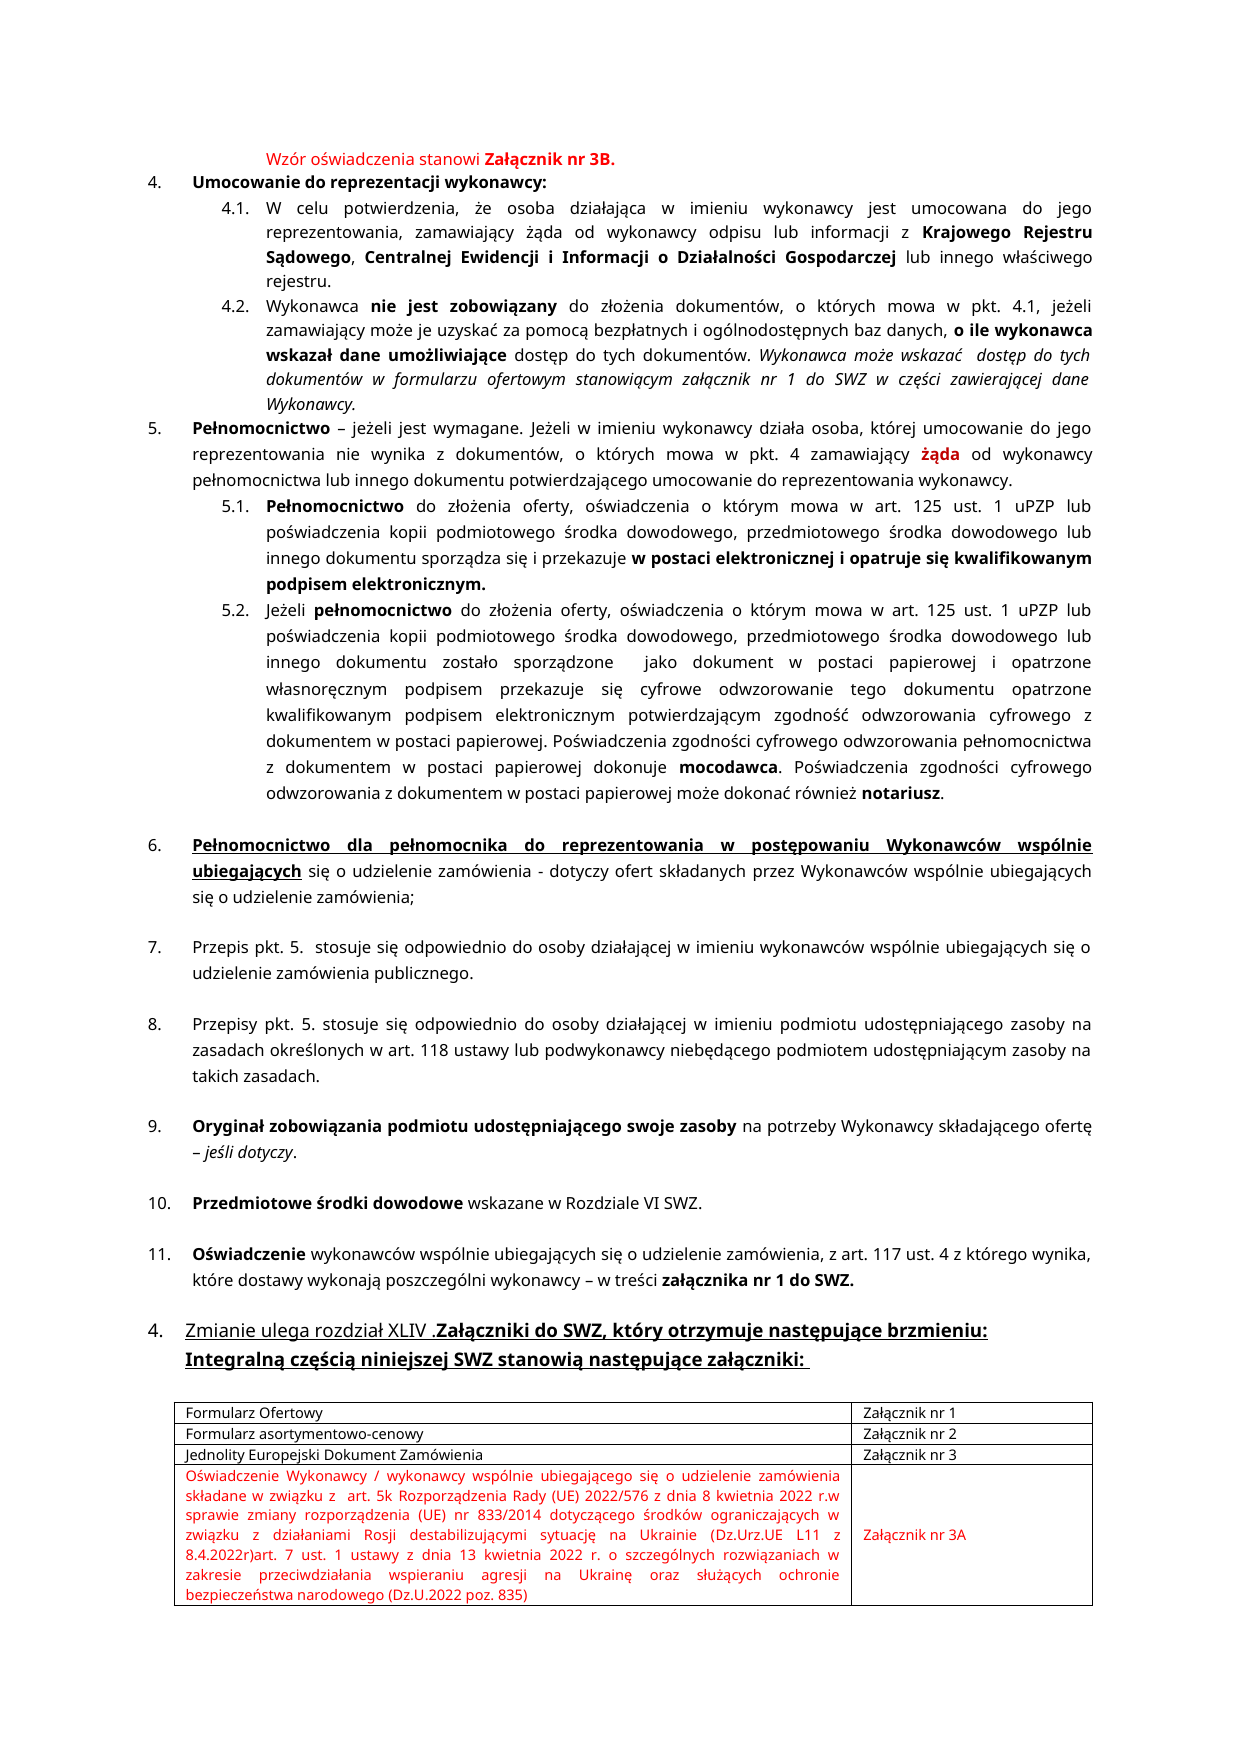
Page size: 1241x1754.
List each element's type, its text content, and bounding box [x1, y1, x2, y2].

table_header Formularz Ofertowy [175, 1403, 851, 1422]
text 5.1. Pełnomocnictwo do złożenia oferty, oświadczenia o którym mowa w art. 125 ust. 1 uPZP lub poświadczenia kopii podmiotowego środka dowodowego, przedmiotowego środka dowodowego lub innego dokumentu sporządza się i przekazuje w postaci elektronicznej i opatruje się kwalifikowanym podpisem elektronicznym. [221, 495, 1093, 596]
table_cell Załącznik nr 3A [852, 1465, 1092, 1605]
list Przepisy pkt. 5. stosuje się odpowiednio do osoby działającej w imieniu podmiotu udostępniającego zasoby na zasadach określonych w art. 118 ustawy lub podwykonawcy niebędącego podmiotem udostępniającym zasoby na takich zasadach. [148, 1012, 1093, 1087]
table_cell Oświadczenie Wykonawcy / wykonawcy wspólnie ubiegającego się o udzielenie zamówienia składane w związku z art. 5k Rozporządzenia Rady (UE) 2022/576 z dnia 8 kwietnia 2022 r.w sprawie zmiany rozporządzenia (UE) nr 833/2014 dotyczącego środków ograniczających w związku z działaniami Rosji destabilizującymi sytuację na Ukrainie (Dz.Urz.UE L11 z 8.4.2022r)art. 7 ust. 1 ustawy z dnia 13 kwietnia 2022 r. o szczególnych rozwiązaniach w zakresie przeciwdziałania wspieraniu agresji na Ukrainę oraz służących ochronie bezpieczeństwa narodowego (Dz.U.2022 poz. 835) [175, 1465, 851, 1605]
table_cell Jednolity Europejski Dokument Zamówienia [175, 1445, 851, 1464]
list Pełnomocnictwo – jeżeli jest wymagane. Jeżeli w imieniu wykonawcy działa osoba, której umocowanie do jego reprezentowania nie wynika z dokumentów, o których mowa w pkt. 4 zamawiający żąda od wykonawcy pełnomocnictwa lub innego dokumentu potwierdzającego umocowanie do reprezentowania wykonawcy. [148, 417, 1093, 491]
list Oryginał zobowiązania podmiotu udostępniającego swoje zasoby na potrzeby Wykonawcy składającego ofertę – jeśli dotyczy. [148, 1115, 1093, 1164]
table_cell Formularz asortymentowo-cenowy [175, 1424, 851, 1443]
text 5.2. Jeżeli pełnomocnictwo do złożenia oferty, oświadczenia o którym mowa w art. 125 ust. 1 uPZP lub poświadczenia kopii podmiotowego środka dowodowego, przedmiotowego środka dowodowego lub innego dokumentu zostało sporządzone jako dokument w postaci papierowej i opatrzone własnoręcznym podpisem przekazuje się cyfrowe odwzorowanie tego dokumentu opatrzone kwalifikowanym podpisem elektronicznym potwierdzającym zgodność odwzorowania cyfrowego z dokumentem w postaci papierowej. Poświadczenia zgodności cyfrowego odwzorowania pełnomocnictwa z dokumentem w postaci papierowej dokonuje mocodawca. Poświadczenia zgodności cyfrowego odwzorowania z dokumentem w postaci papierowej może dokonać również notariusz. [221, 599, 1093, 804]
list Oświadczenie wykonawców wspólnie ubiegających się o udzielenie zamówienia, z art. 117 ust. 4 z którego wynika, które dostawy wykonają poszczególni wykonawcy – w treści załącznika nr 1 do SWZ. [148, 1242, 1093, 1291]
table_cell Załącznik nr 3 [852, 1445, 1092, 1464]
list Umocowanie do reprezentacji wykonawcy: [148, 170, 1093, 193]
list Przedmiotowe środki dowodowe wskazane w Rozdziale VI SWZ. [148, 1192, 1093, 1214]
list 4.2. Wykonawca nie jest zobowiązany do złożenia dokumentów, o których mowa w pkt. 4.1, jeżeli zamawiający może je uzyskać za pomocą bezpłatnych i ogólnodostępnych baz danych, o ile wykonawca wskazał dane umożliwiające dostęp do tych dokumentów. Wykonawca może wskazać dostęp do tych dokumentów w formularzu ofertowym stanowiącym załącznik nr 1 do SWZ w części zawierającej dane Wykonawcy. [221, 294, 1093, 415]
text Wzór oświadczenia stanowi Załącznik nr 3B. [192, 148, 1093, 170]
table_cell Załącznik nr 2 [852, 1424, 1092, 1443]
list Zmianie ulega rozdział XLIV .Załączniki do SWZ, który otrzymuje następujące brzmieniu: [148, 1317, 1093, 1342]
text Integralną częścią niniejszej SWZ stanowią następujące załączniki: [185, 1346, 1093, 1372]
list Przepis pkt. 5. stosuje się odpowiednio do osoby działającej w imieniu wykonawców wspólnie ubiegających się o udzielenie zamówienia publicznego. [148, 936, 1093, 985]
list 4.1. W celu potwierdzenia, że osoba działająca w imieniu wykonawcy jest umocowana do jego reprezentowania, zamawiający żąda od wykonawcy odpisu lub informacji z Krajowego Rejestru Sądowego, Centralnej Ewidencji i Informacji o Działalności Gospodarczej lub innego właściwego rejestru. [221, 196, 1093, 292]
table_header Załącznik nr 1 [852, 1403, 1092, 1422]
list Pełnomocnictwo dla pełnomocnika do reprezentowania w postępowaniu Wykonawców wspólnie ubiegających się o udzielenie zamówienia - dotyczy ofert składanych przez Wykonawców wspólnie ubiegających się o udzielenie zamówienia; [148, 833, 1093, 908]
